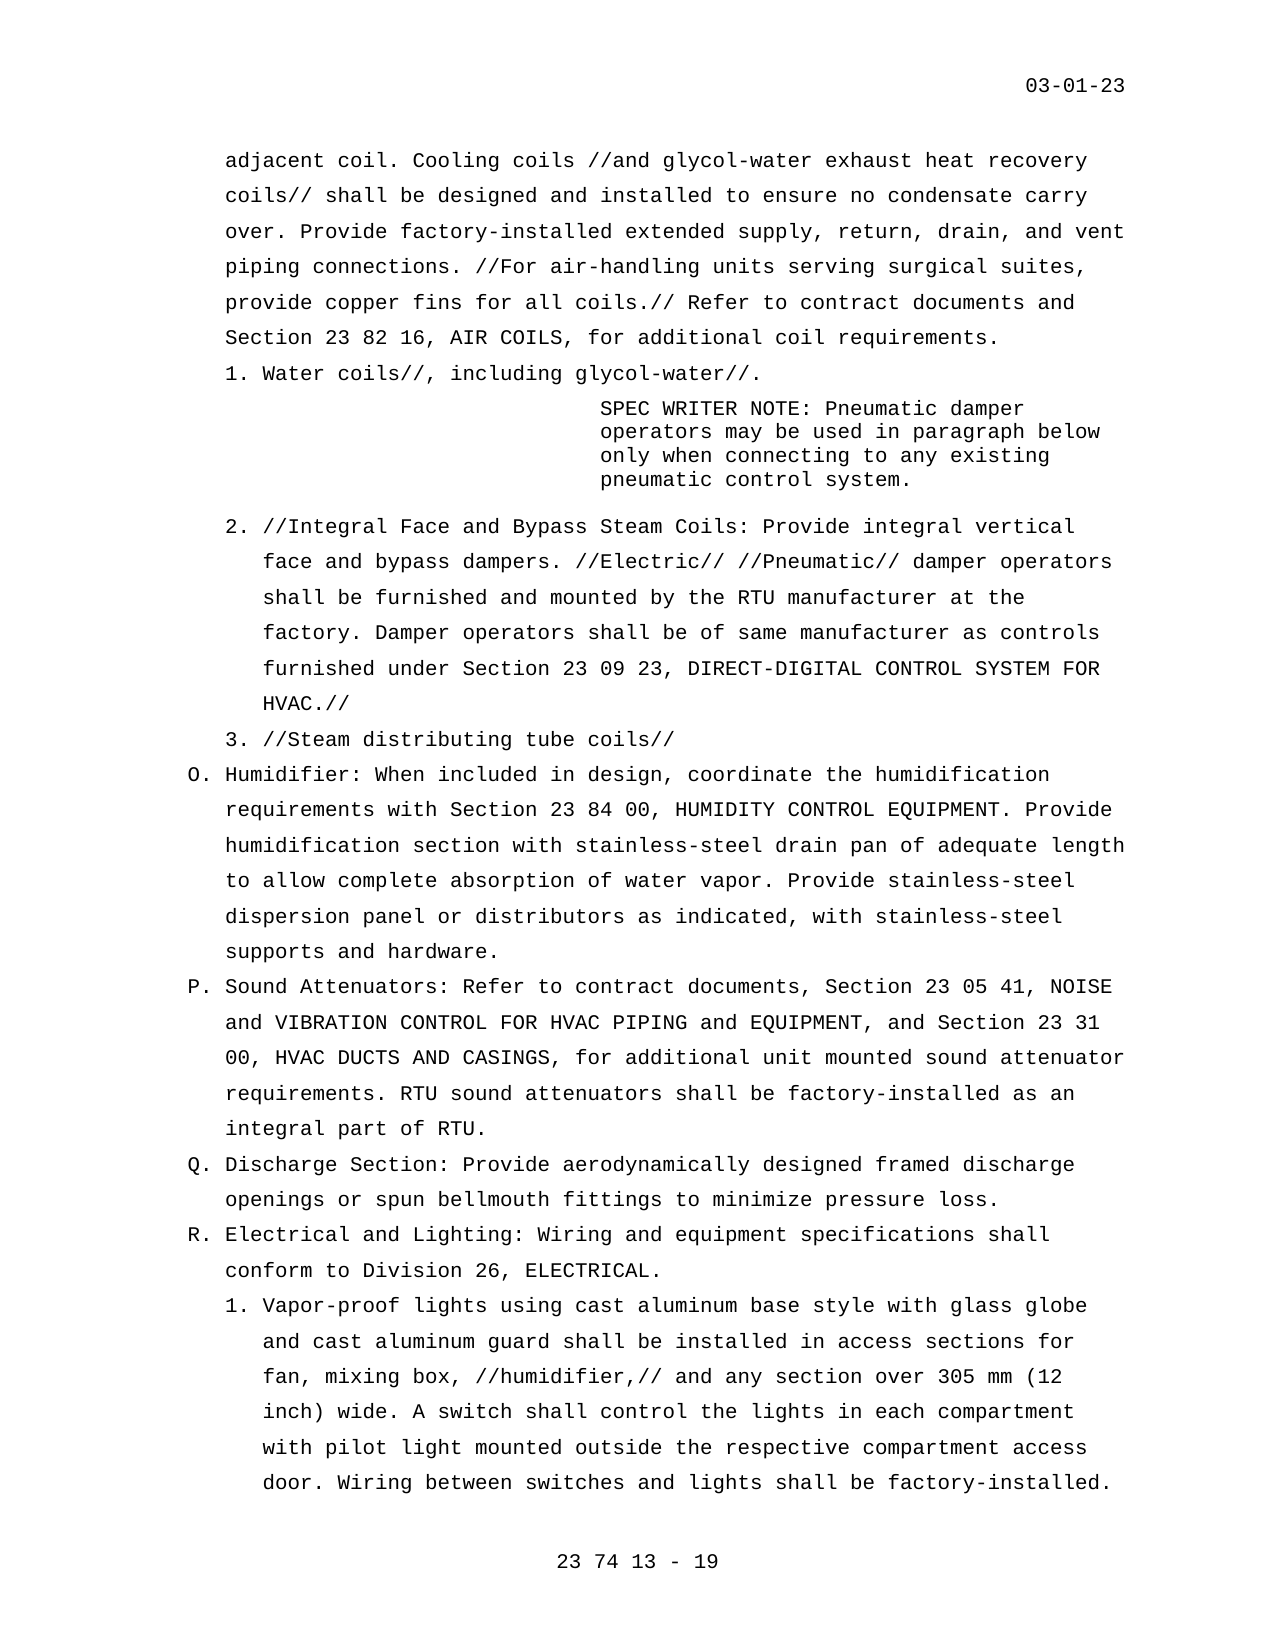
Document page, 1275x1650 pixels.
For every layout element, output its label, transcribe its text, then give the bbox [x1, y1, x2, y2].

text 1. Water coils//, including glycol-water//. [225, 362, 1125, 386]
text O. Humidifier: When included in design, coordinate the humidification requirements with Section 23 84 00, HUMIDITY CONTROL EQUIPMENT. Provide humidification section with stainless-steel drain pan of adequate length to allow complete absorption of water vapor. Provide stainless-steel dispersion panel or distributors as indicated, with stainless-steel supports and hardware. [187, 764, 1125, 965]
text R. Electrical and Lighting: Wiring and equipment specifications shall conform to Division 26, ELECTRICAL. [187, 1224, 1125, 1283]
text P. Sound Attenuators: Refer to contract documents, Section 23 05 41, NOISE and VIBRATION CONTROL FOR HVAC PIPING and EQUIPMENT, and Section 23 31 00, HVAC DUCTS AND CASINGS, for additional unit mounted sound attenuator requirements. RTU sound attenuators shall be factory-installed as an integral part of RTU. [187, 977, 1125, 1142]
text Q. Discharge Section: Provide aerodynamically designed framed discharge openings or spun bellmouth fittings to minimize pressure loss. [187, 1154, 1125, 1213]
text SPEC WRITER NOTE: Pneumatic damper operators may be used in paragraph below only when connecting to any existing pneumatic control system. [600, 398, 1125, 492]
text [187, 150, 1125, 351]
text 3. //Steam distributing tube coils// [225, 729, 1125, 752]
text 2. //Integral Face and Bypass Steam Coils: Provide integral vertical face and bypass dampers. //Electric// //Pneumatic// damper operators shall be furnished and mounted by the RTU manufacturer at the factory. Damper operators shall be of same manufacturer as controls furnished under Section 23 09 23, DIRECT-DIGITAL CONTROL SYSTEM FOR HVAC.// [225, 516, 1125, 717]
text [225, 1295, 1125, 1496]
